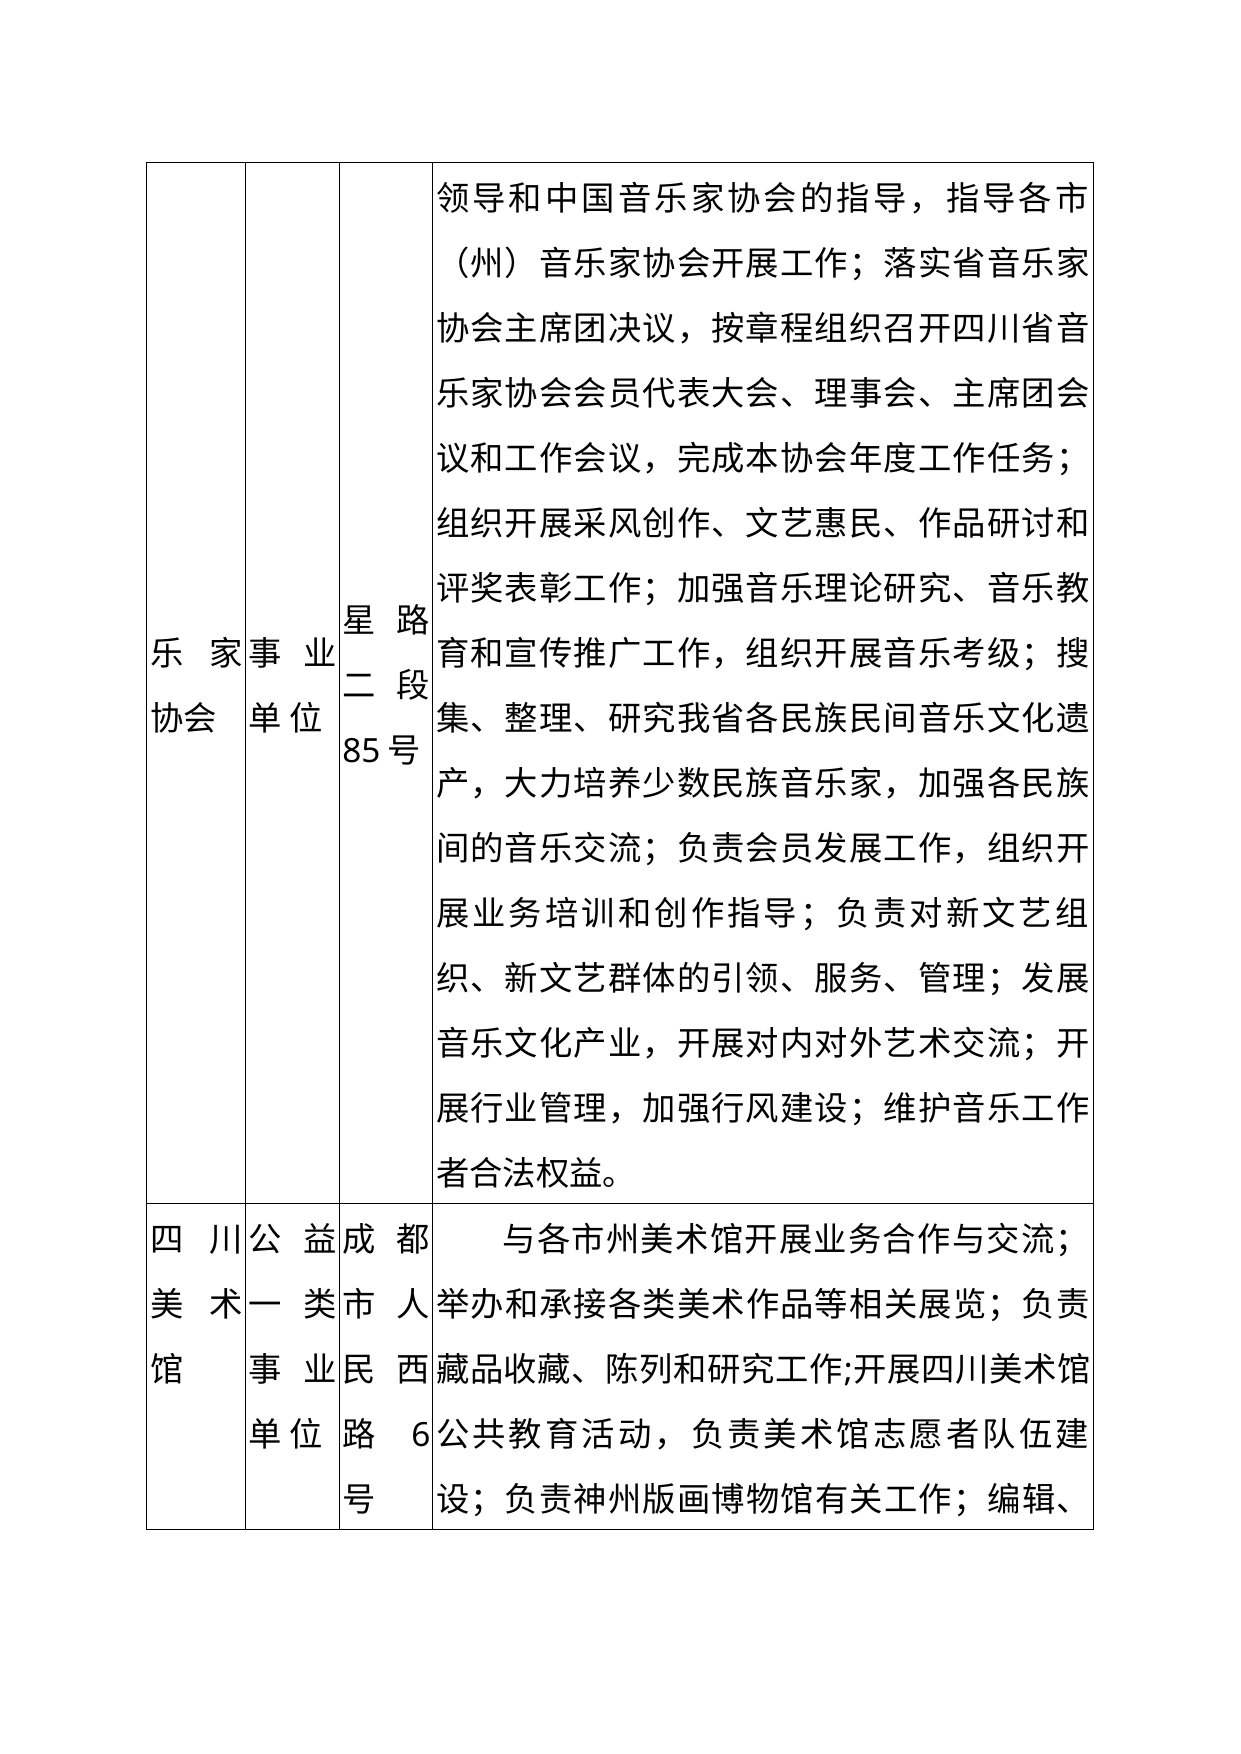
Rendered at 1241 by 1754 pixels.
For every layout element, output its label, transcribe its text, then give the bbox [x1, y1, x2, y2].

table_cell 全额拨款事业单 位 [246, 163, 339, 1203]
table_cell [433, 1204, 1093, 1529]
table_cell 四川省音乐家协会 [147, 163, 245, 1203]
table_cell 成都市红星路二段85号 [340, 163, 432, 1203]
table_cell 四川美术馆 [147, 1204, 245, 1529]
table_cell 公益一类事业单 位 [246, 1204, 339, 1529]
table_cell 成都市人民西路6号 [340, 1204, 432, 1529]
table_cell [433, 163, 1093, 1203]
